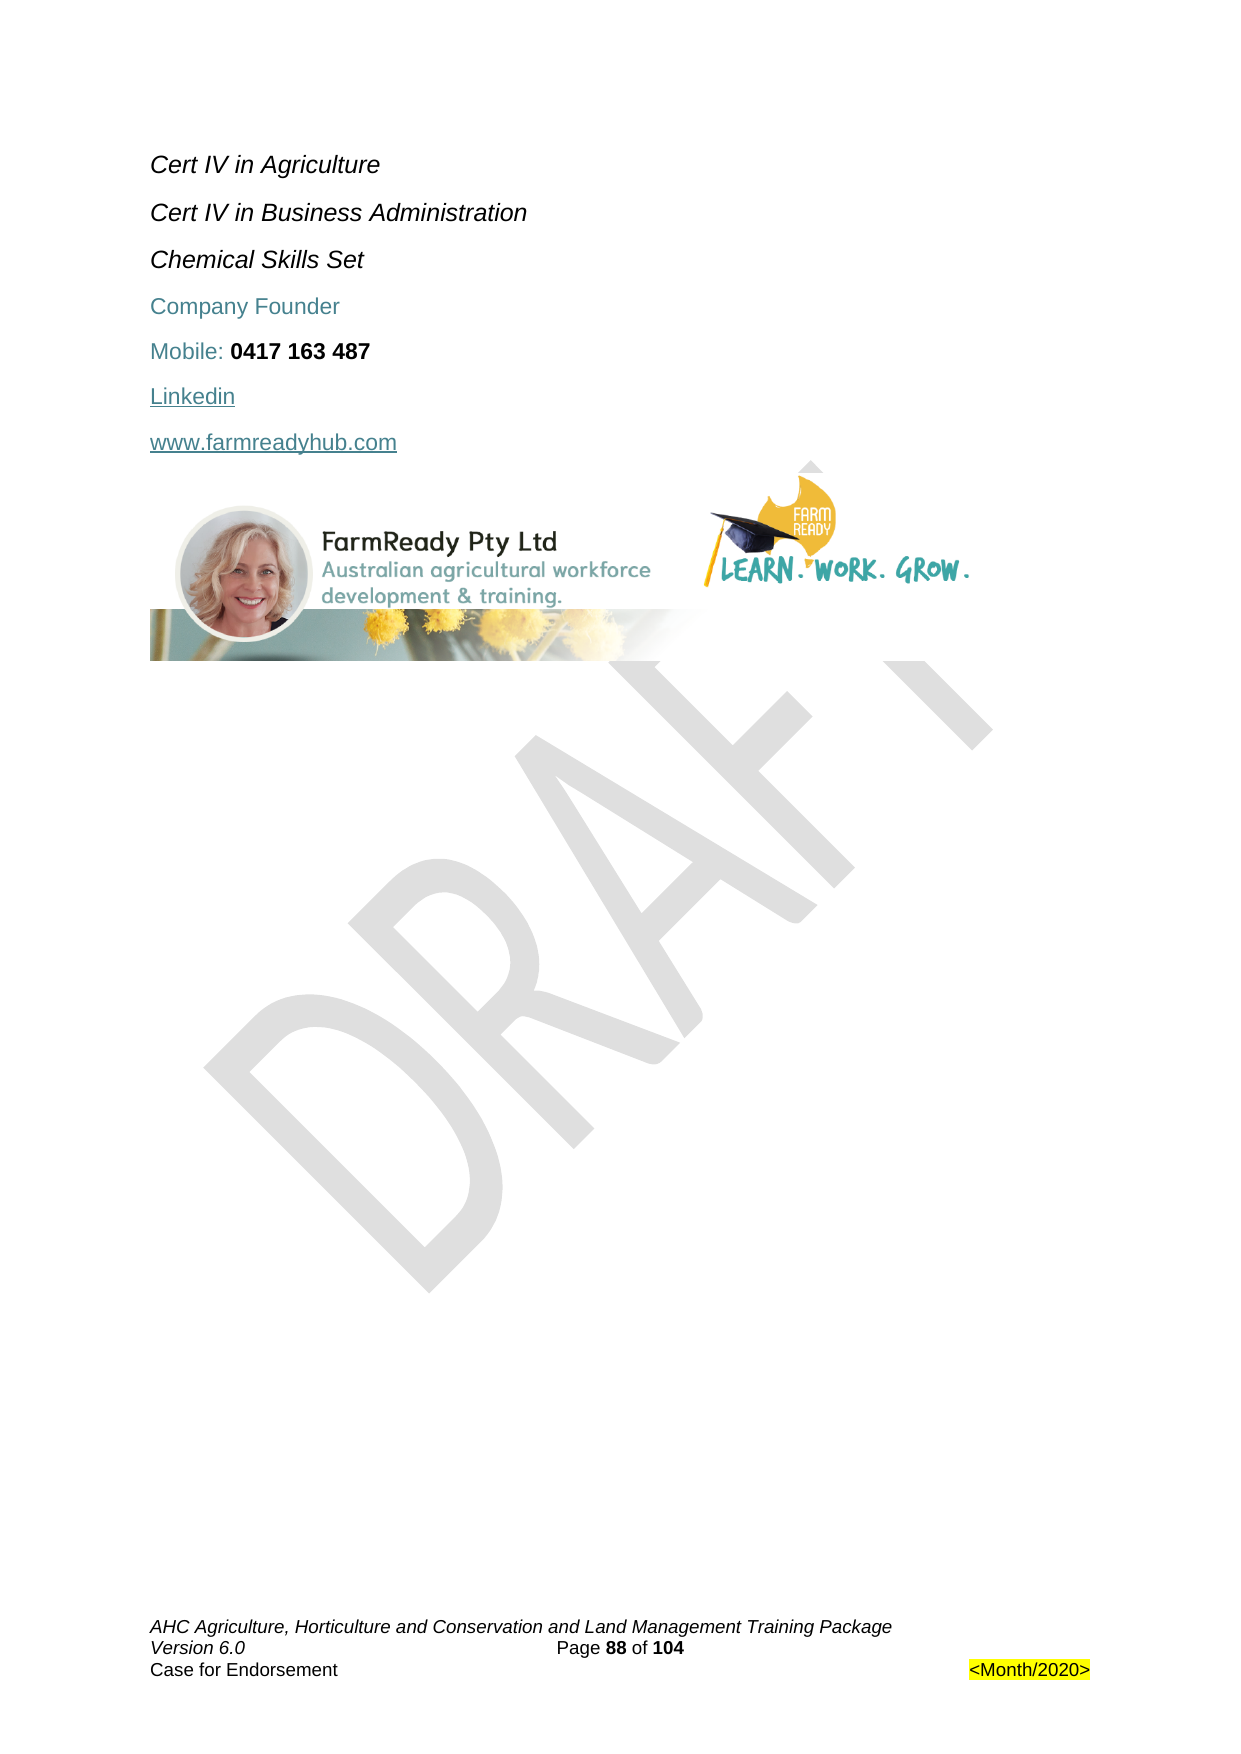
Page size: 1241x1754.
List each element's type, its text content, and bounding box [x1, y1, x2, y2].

text Mobile: 0417 163 487 [150, 338, 1090, 364]
text Linkedin [150, 383, 1090, 410]
text Chemical Skills Set [150, 245, 1090, 274]
text www.farmreadyhub.com [150, 428, 1090, 455]
picture [150, 473, 974, 661]
text Cert IV in Business Administration [150, 198, 1090, 226]
text Cert IV in Agriculture [150, 150, 1090, 179]
text Company Founder [150, 293, 1090, 319]
